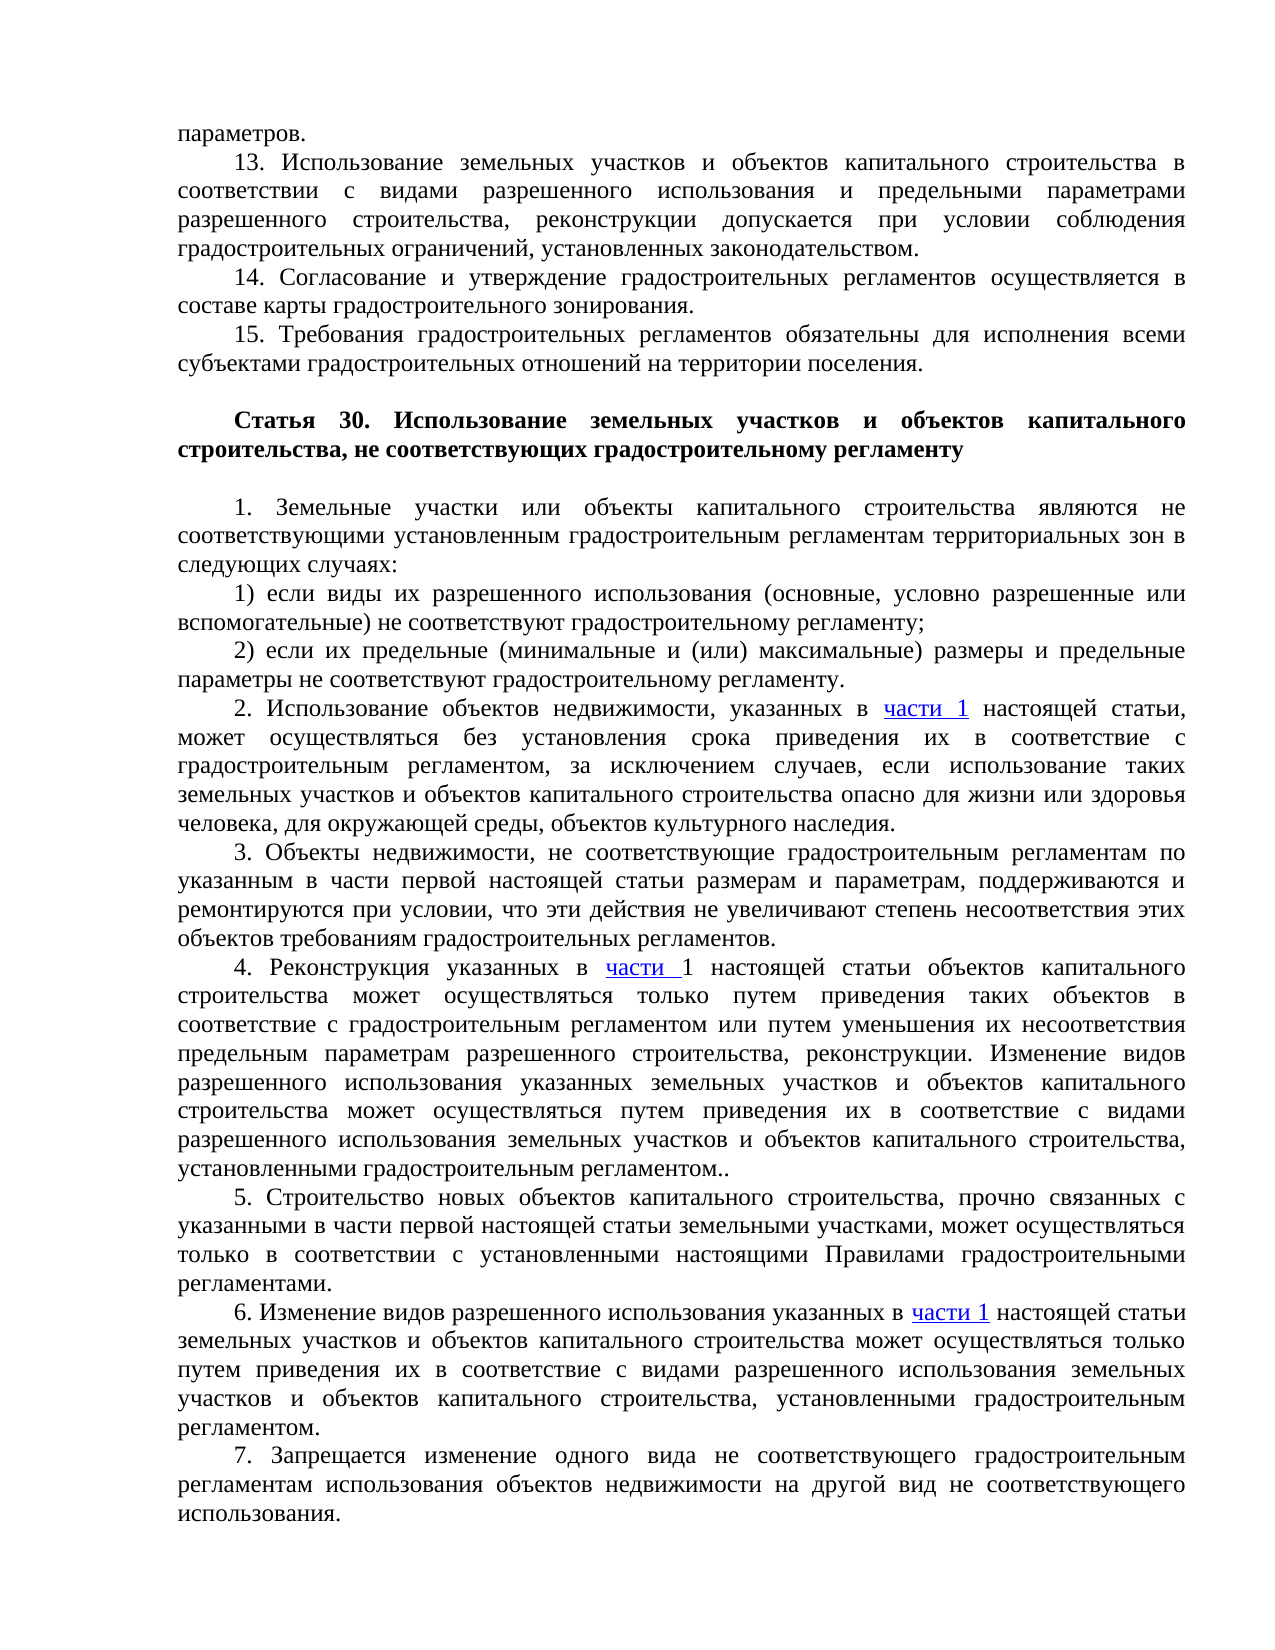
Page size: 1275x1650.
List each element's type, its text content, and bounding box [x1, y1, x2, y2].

text Статья 30. Использование земельных участков и объектов капитального строительства, не соответствующих градостроительному регламенту [177, 406, 1186, 463]
text 2. Использование объектов недвижимости, указанных в части 1 настоящей статьи, может осуществляться без установления срока приведения их в соответствие с градостроительным регламентом, за исключением случаев, если использование таких земельных участков и объектов капитального строительства опасно для жизни или здоровья человека, для окружающей среды, объектов культурного наследия. [177, 693, 1186, 837]
text 6. Изменение видов разрешенного использования указанных в части 1 настоящей статьи земельных участков и объектов капитального строительства может осуществляться только путем приведения их в соответствие с видами разрешенного использования земельных участков и объектов капитального строительства, установленными градостроительным регламентом. [177, 1297, 1186, 1441]
text 1. Земельные участки или объекты капитального строительства являются не соответствующими установленным градостроительным регламентам территориальных зон в следующих случаях: [177, 492, 1186, 578]
text 3. Объекты недвижимости, не соответствующие градостроительным регламентам по указанным в части первой настоящей статьи размерам и параметрам, поддерживаются и ремонтируются при условии, что эти действия не увеличивают степень несоответствия этих объектов требованиям градостроительных регламентов. [177, 837, 1186, 952]
text 13. Использование земельных участков и объектов капитального строительства в соответствии с видами разрешенного использования и предельными параметрами разрешенного строительства, реконструкции допускается при условии соблюдения градостроительных ограничений, установленных законодательством. [177, 147, 1186, 262]
text 5. Строительство новых объектов капитального строительства, прочно связанных с указанными в части первой настоящей статьи земельными участками, может осуществляться только в соответствии с установленными настоящими Правилами градостроительными регламентами. [177, 1182, 1186, 1297]
text 4. Реконструкция указанных в части 1 настоящей статьи объектов капитального строительства может осуществляться только путем приведения таких объектов в соответствие с градостроительным регламентом или путем уменьшения их несоответствия предельным параметрам разрешенного строительства, реконструкции. Изменение видов разрешенного использования указанных земельных участков и объектов капитального строительства может осуществляться путем приведения их в соответствие с видами разрешенного использования земельных участков и объектов капитального строительства, установленными градостроительным регламентом.. [177, 952, 1186, 1182]
text 14. Согласование и утверждение градостроительных регламентов осуществляется в составе карты градостроительного зонирования. [177, 262, 1186, 319]
text 2) если их предельные (минимальные и (или) максимальные) размеры и предельные параметры не соответствуют градостроительному регламенту. [177, 636, 1186, 693]
text 15. Требования градостроительных регламентов обязательны для исполнения всеми субъектами градостроительных отношений на территории поселения. [177, 319, 1186, 377]
text 7. Запрещается изменение одного вида не соответствующего градостроительным регламентам использования объектов недвижимости на другой вид не соответствующего использования. [177, 1441, 1186, 1527]
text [177, 118, 1186, 147]
text 1) если виды их разрешенного использования (основные, условно разрешенные или вспомогательные) не соответствуют градостроительному регламенту; [177, 578, 1186, 636]
